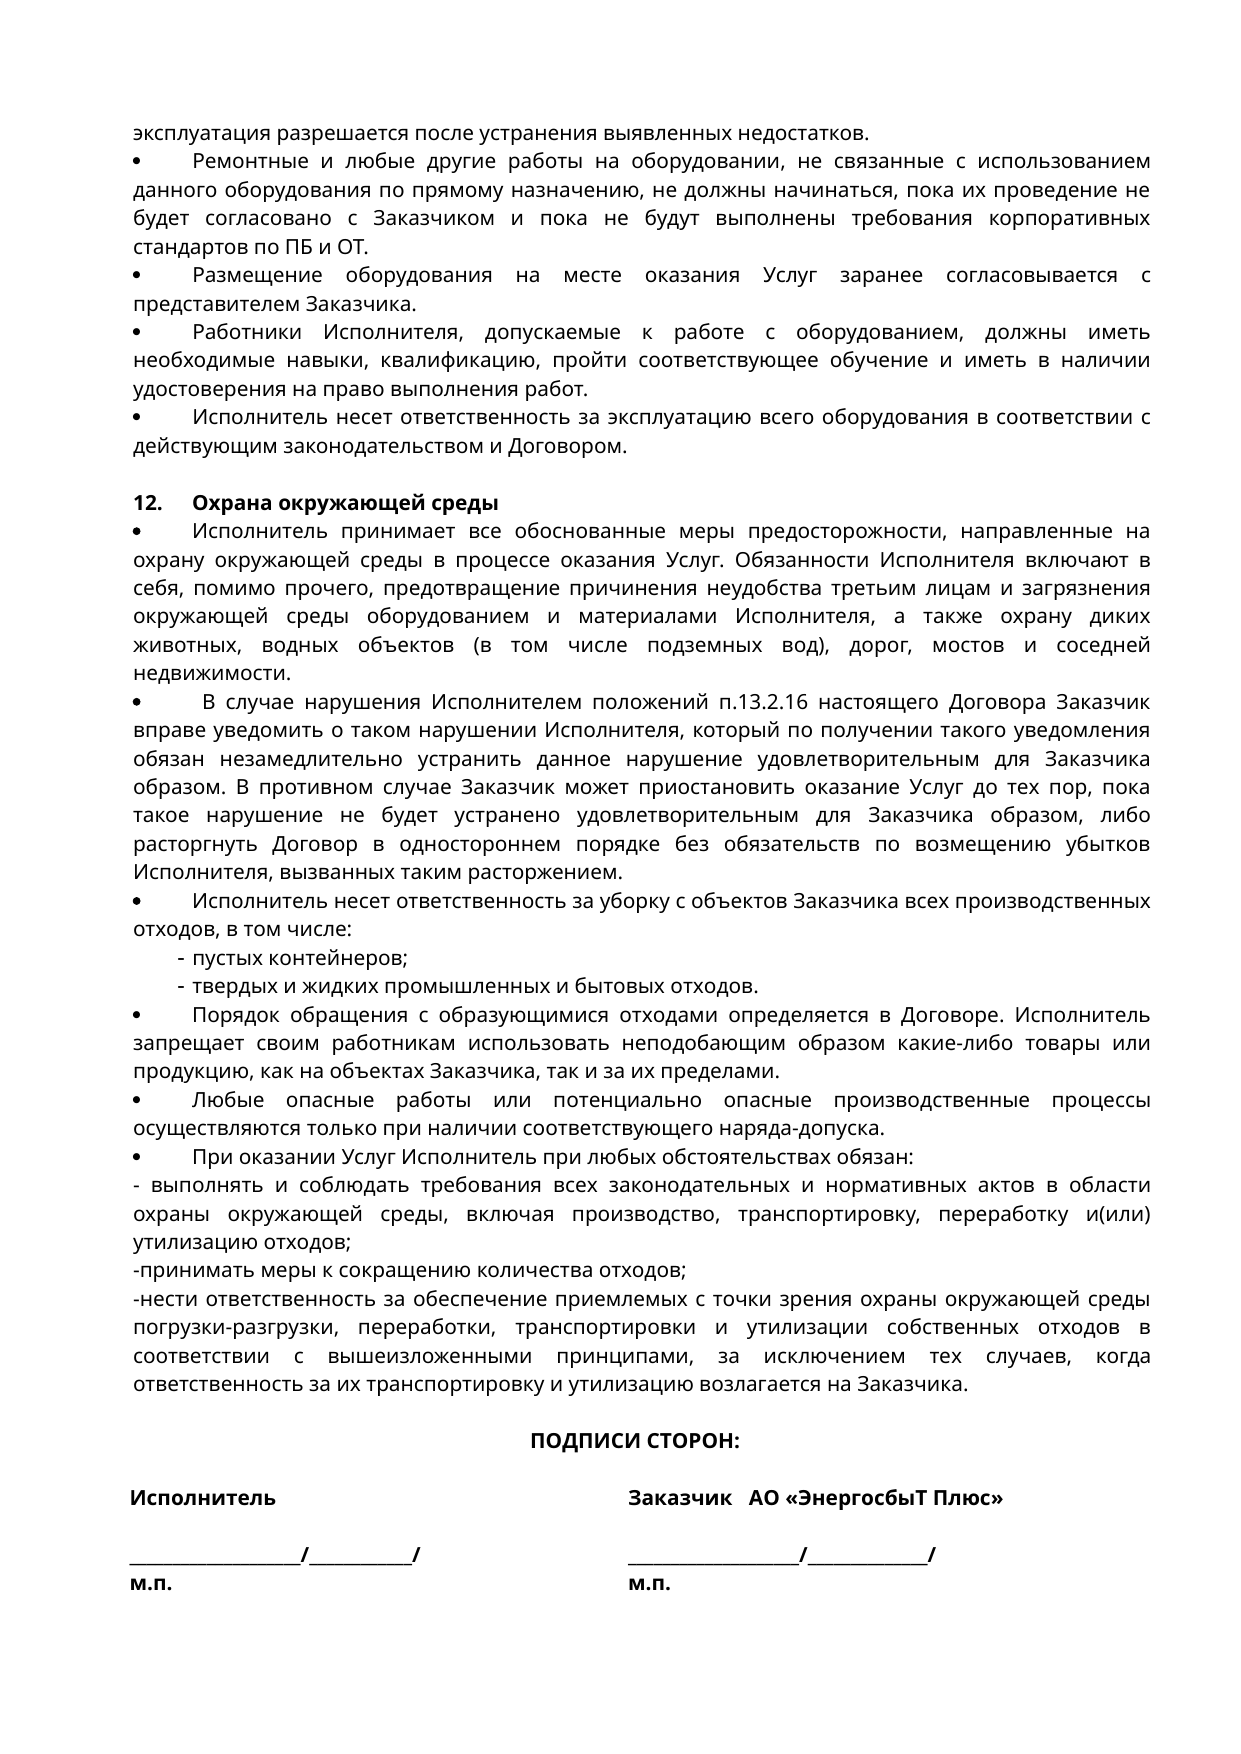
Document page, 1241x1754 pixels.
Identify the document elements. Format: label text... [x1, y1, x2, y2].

text ПОДПИСИ СТОРОН: [118, 1426, 1152, 1455]
list Ремонтные и любые другие работы на оборудовании, не связанные с использованием данного оборудования по прямому назначению, не должны начинаться, пока их проведение не будет согласовано с Заказчиком и пока не будут выполнены требования корпоративных стандартов по ПБ и ОТ. [133, 147, 1152, 260]
text -принимать меры к сокращению количества отходов; [133, 1256, 1152, 1284]
list Охрана окружающей среды [133, 488, 1152, 516]
list В случае нарушения Исполнителем положений п.13.2.16 настоящего Договора Заказчик вправе уведомить о таком нарушении Исполнителя, который по получении такого уведомления обязан незамедлительно устранить данное нарушение удовлетворительным для Заказчика образом. В противном случае Заказчик может приостановить оказание Услуг до тех пор, пока такое нарушение не будет устранено удовлетворительным для Заказчика образом, либо расторгнуть Договор в одностороннем порядке без обязательств по возмещению убытков Исполнителя, вызванных таким расторжением. [133, 687, 1152, 886]
list Порядок обращения с образующимися отходами определяется в Договоре. Исполнитель запрещает своим работникам использовать неподобающим образом какие-либо товары или продукцию, как на объектах Заказчика, так и за их пределами. [133, 1000, 1152, 1085]
list Работники Исполнителя, допускаемые к работе с оборудованием, должны иметь необходимые навыки, квалификацию, пройти соответствующее обучение и иметь в наличии удостоверения на право выполнения работ. [133, 317, 1152, 402]
text - выполнять и соблюдать требования всех законодательных и нормативных актов в области охраны окружающей среды, включая производство, транспортировку, переработку и(или) утилизацию отходов; [133, 1170, 1152, 1256]
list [133, 118, 1152, 147]
list Размещение оборудования на месте оказания Услуг заранее согласовывается с представителем Заказчика. [133, 260, 1152, 317]
list Исполнитель принимает все обоснованные меры предосторожности, направленные на охрану окружающей среды в процессе оказания Услуг. Обязанности Исполнителя включают в себя, помимо прочего, предотвращение причинения неудобства третьим лицам и загрязнения окружающей среды оборудованием и материалами Исполнителя, а также охрану диких животных, водных объектов (в том числе подземных вод), дорог, мостов и соседней недвижимости. [133, 516, 1152, 687]
text -нести ответственность за обеспечение приемлемых с точки зрения охраны окружающей среды погрузки-разгрузки, переработки, транспортировки и утилизации собственных отходов в соответствии с вышеизложенными принципами, за исключением тех случаев, когда ответственность за их транспортировку и утилизацию возлагается на Заказчика. [133, 1284, 1152, 1398]
table_header Заказчик АО «ЭнергосбыТ Плюс» ____________________/______________/ м.п. [617, 1483, 1127, 1618]
list При оказании Услуг Исполнитель при любых обстоятельствах обязан: [133, 1142, 1152, 1170]
list Любые опасные работы или потенциально опасные производственные процессы осуществляются только при наличии соответствующего наряда-допуска. [133, 1085, 1152, 1142]
list Исполнитель несет ответственность за уборку с объектов Заказчика всех производственных отходов, в том числе: [133, 886, 1152, 943]
list Исполнитель несет ответственность за эксплуатацию всего оборудования в соответствии с действующим законодательством и Договором. [133, 402, 1152, 459]
list пустых контейнеров; [177, 943, 1152, 971]
table_header Исполнитель ____________________/____________/ м.п. [118, 1483, 617, 1618]
list твердых и жидких промышленных и бытовых отходов. [177, 971, 1152, 1000]
